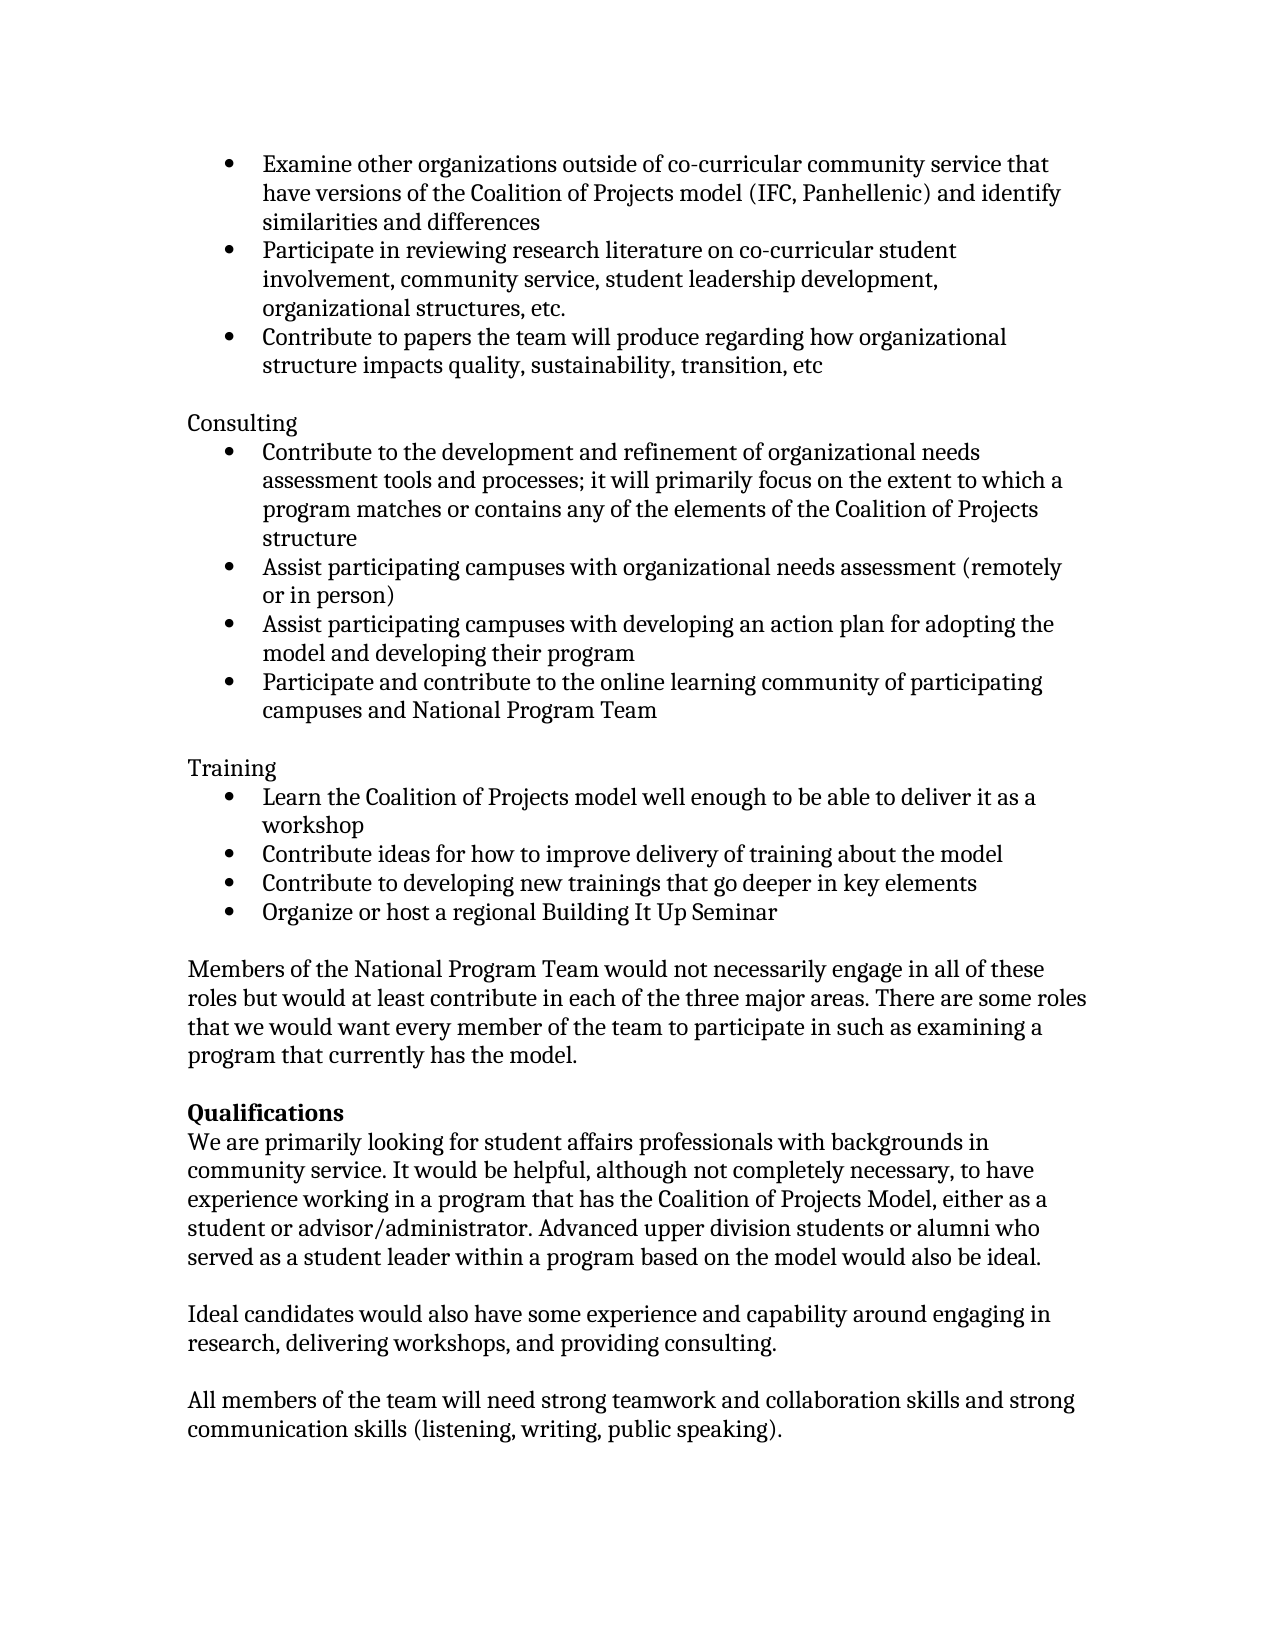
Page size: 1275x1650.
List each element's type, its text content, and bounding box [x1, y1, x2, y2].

list Participate and contribute to the online learning community of participating campuses and National Program Team [225, 667, 1087, 725]
list Learn the Coalition of Projects model well enough to be able to deliver it as a workshop [225, 782, 1087, 840]
list Contribute to the development and refinement of organizational needs assessment tools and processes; it will primarily focus on the extent to which a program matches or contains any of the elements of the Coalition of Projects structure [225, 437, 1087, 552]
list Contribute to developing new trainings that go deeper in key elements [225, 869, 1087, 897]
text Ideal candidates would also have some experience and capability around engaging in research, delivering workshops, and providing consulting. [187, 1300, 1087, 1357]
text Training [187, 754, 1087, 782]
text Consulting [187, 409, 1087, 437]
list Participate in reviewing research literature on co-curricular student involvement, community service, student leadership development, organizational structures, etc. [225, 236, 1087, 322]
list Examine other organizations outside of co-curricular community service that have versions of the Coalition of Projects model (IFC, Panhellenic) and identify similarities and differences [225, 150, 1087, 236]
list Assist participating campuses with developing an action plan for adopting the model and developing their program [225, 610, 1087, 667]
list Contribute ideas for how to improve delivery of training about the model [225, 840, 1087, 869]
text Members of the National Program Team would not necessarily engage in all of these roles but would at least contribute in each of the three major areas. There are some roles that we would want every member of the team to participate in such as examining a program that currently has the model. [187, 955, 1087, 1070]
list Organize or host a regional Building It Up Seminar [225, 897, 1087, 926]
text All members of the team will need strong teamwork and collaboration skills and strong communication skills (listening, writing, public speaking). [187, 1386, 1087, 1444]
text We are primarily looking for student affairs professionals with backgrounds in community service. It would be helpful, although not completely necessary, to have experience working in a program that has the Coalition of Projects Model, either as a student or advisor/administrator. Advanced upper division students or alumni who served as a student leader within a program based on the model would also be ideal. [187, 1127, 1087, 1271]
list Assist participating campuses with organizational needs assessment (remotely or in person) [225, 552, 1087, 610]
list Contribute to papers the team will produce regarding how organizational structure impacts quality, sustainability, transition, etc [225, 322, 1087, 380]
text Qualifications [187, 1099, 1087, 1127]
